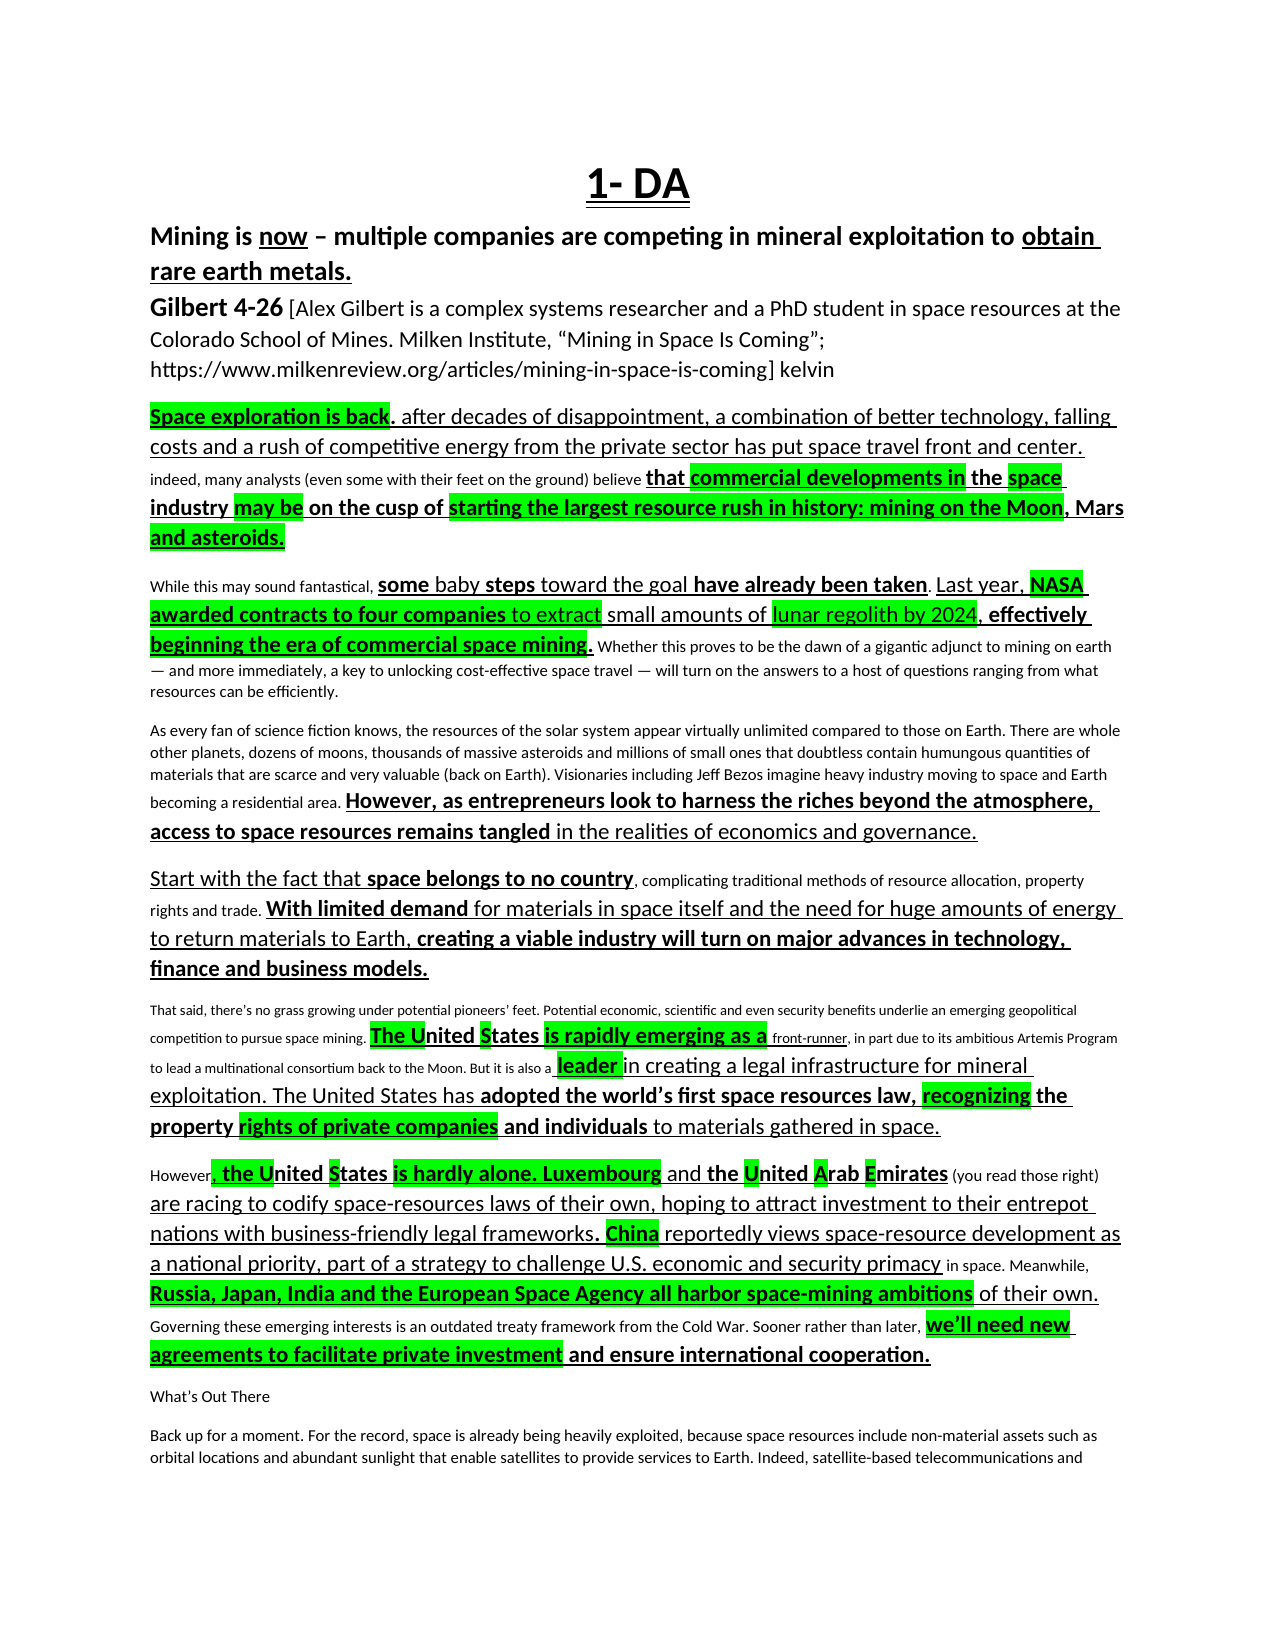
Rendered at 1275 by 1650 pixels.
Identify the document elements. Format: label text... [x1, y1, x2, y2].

text Start with the fact that space belongs to no country, complicating traditional methods of resource allocation, property rights and trade. With limited demand for materials in space itself and the need for huge amounts of energy to return materials to Earth, creating a viable industry will turn on major advances in technology, finance and business models. [150, 864, 1125, 982]
subtitle Mining is now – multiple companies are competing in mineral exploitation to obtain rare earth metals. [150, 219, 1125, 287]
text Gilbert 4-26 [Alex Gilbert is a complex systems researcher and a PhD student in space resources at the Colorado School of Mines. Milken Institute, “Mining in Space Is Coming”; https://www.milkenreview.org/articles/mining-in-space-is-coming] kelvin [150, 290, 1125, 383]
text However, the United States is hardly alone. Luxembourg and the United Arab Emirates (you read those right) are racing to codify space-resources laws of their own, hoping to attract investment to their entrepot nations with business-friendly legal frameworks. China reportedly views space-resource development as a national priority, part of a strategy to challenge U.S. economic and security primacy in space. Meanwhile, Russia, Japan, India and the European Space Agency all harbor space-mining ambitions of their own. Governing these emerging interests is an outdated treaty framework from the Cold War. Sooner rather than later, we’ll need new agreements to facilitate private investment and ensure international cooperation. [150, 1159, 1125, 1368]
text As every fan of science fiction knows, the resources of the solar system appear virtually unlimited compared to those on Earth. There are whole other planets, dozens of moons, thousands of massive asteroids and millions of small ones that doubtless contain humungous quantities of materials that are scarce and very valuable (back on Earth). Visionaries including Jeff Bezos imagine heavy industry moving to space and Earth becoming a residential area. However, as entrepreneurs look to harness the riches beyond the atmosphere, access to space resources remains tangled in the realities of economics and governance. [150, 720, 1125, 845]
text While this may sound fantastical, some baby steps toward the goal have already been taken. Last year, NASA awarded contracts to four companies to extract small amounts of lunar regolith by 2024, effectively beginning the era of commercial space mining. Whether this proves to be the dawn of a gigantic adjunct to mining on earth — and more immediately, a key to unlocking cost-effective space travel — will turn on the answers to a host of questions ranging from what resources can be efficiently. [150, 570, 1125, 702]
text What’s Out There [150, 1387, 1125, 1407]
subtitle 1- DA [150, 154, 1125, 210]
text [150, 1425, 1125, 1467]
text That said, there’s no grass growing under potential pioneers’ feet. Potential economic, scientific and even security benefits underlie an emerging geopolitical competition to pursue space mining. The United States is rapidly emerging as a front-runner, in part due to its ambitious Artemis Program to lead a multinational consortium back to the Moon. But it is also a leader in creating a legal infrastructure for mineral exploitation. The United States has adopted the world’s first space resources law, recognizing the property rights of private companies and individuals to materials gathered in space. [150, 1001, 1125, 1140]
text Space exploration is back. after decades of disappointment, a combination of better technology, falling costs and a rush of competitive energy from the private sector has put space travel front and center. indeed, many analysts (even some with their feet on the ground) believe that commercial developments in the space industry may be on the cusp of starting the largest resource rush in history: mining on the Moon, Mars and asteroids. [150, 402, 1125, 551]
